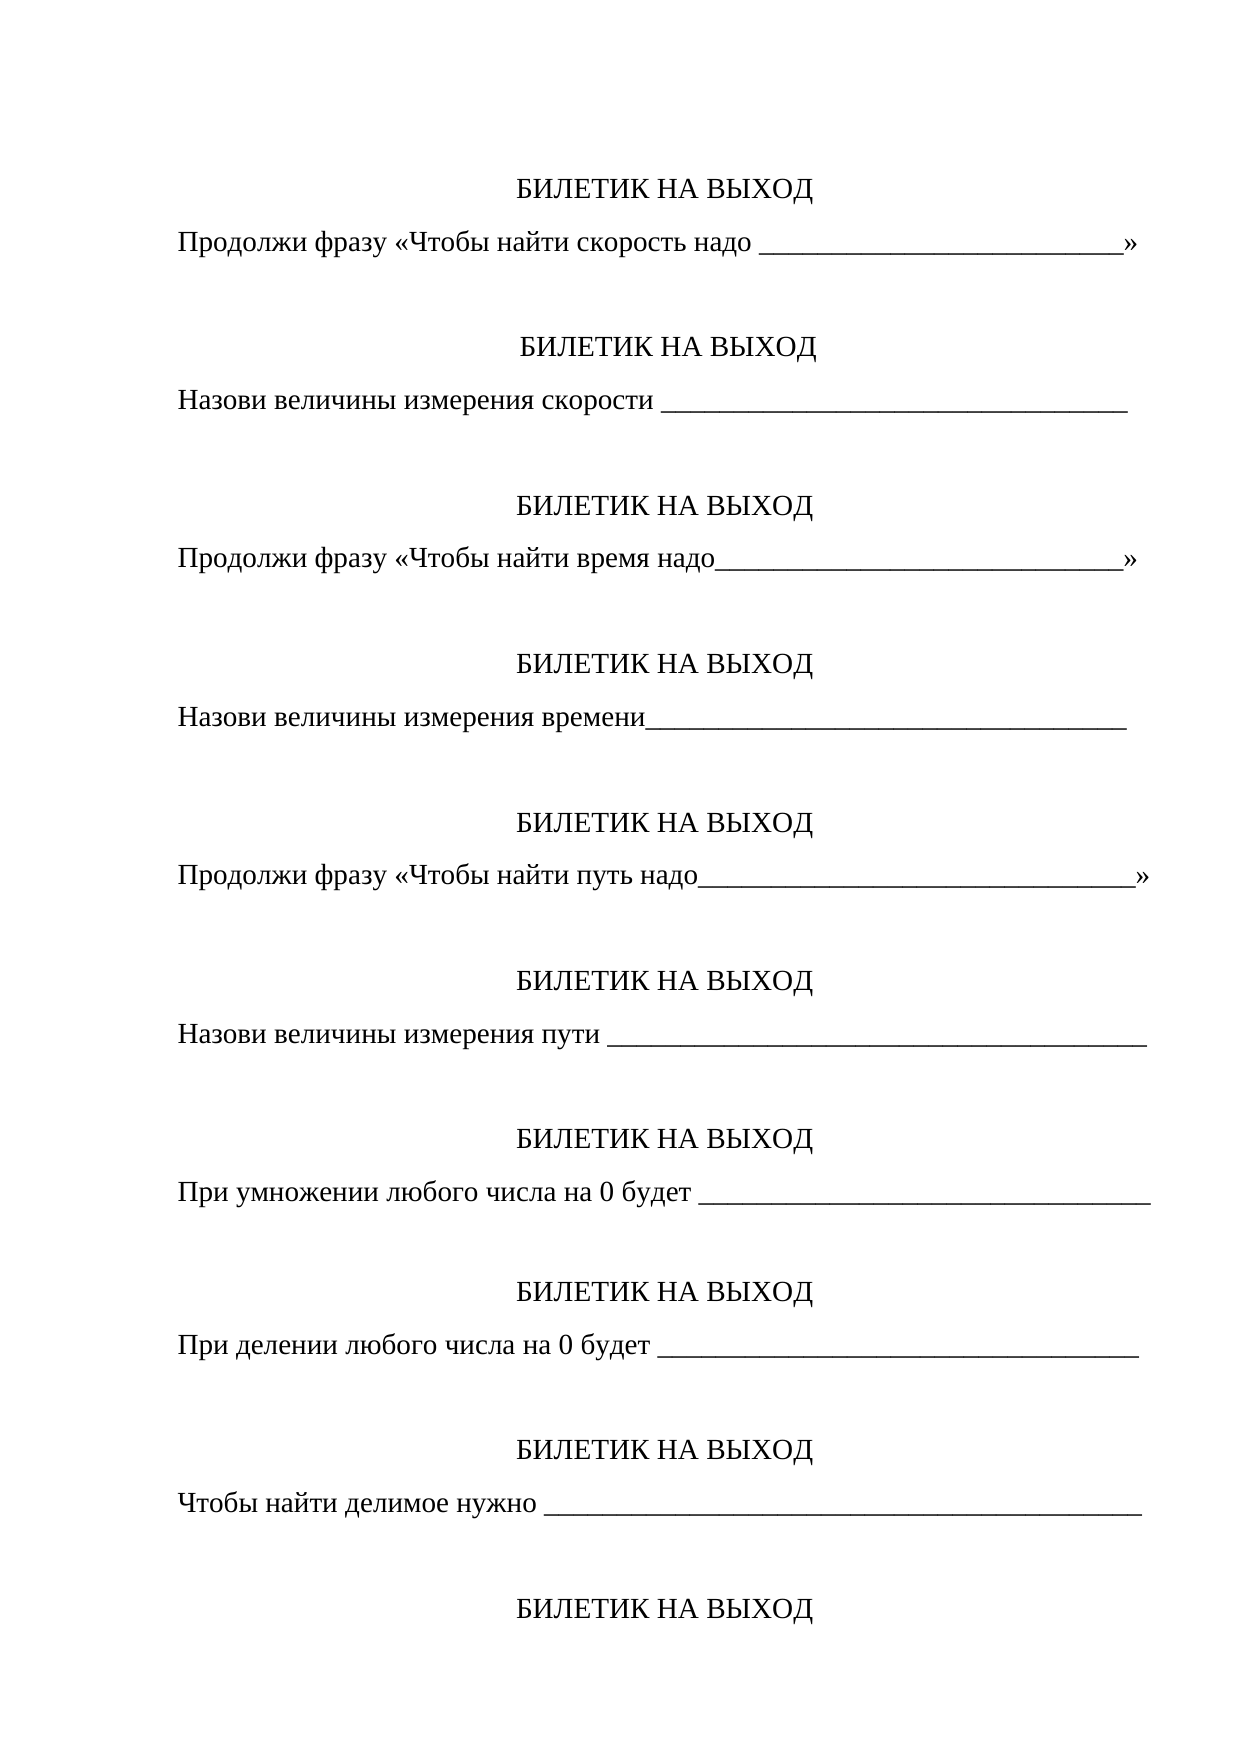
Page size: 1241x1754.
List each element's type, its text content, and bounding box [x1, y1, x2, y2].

text БИЛЕТИК НА ВЫХОД [177, 171, 1152, 204]
text БИЛЕТИК НА ВЫХОД [177, 805, 1152, 838]
text БИЛЕТИК НА ВЫХОД [177, 1432, 1152, 1466]
text БИЛЕТИК НА ВЫХОД [177, 1274, 1152, 1308]
text При делении любого числа на 0 будет _________________________________ [177, 1327, 1152, 1360]
text БИЛЕТИК НА ВЫХОД [177, 646, 1152, 680]
text БИЛЕТИК НА ВЫХОД [177, 1122, 1152, 1155]
text БИЛЕТИК НА ВЫХОД [177, 1591, 1152, 1624]
text Продолжи фразу «Чтобы найти скорость надо _________________________» [177, 224, 1152, 257]
text Назови величины измерения пути _____________________________________ [177, 1016, 1152, 1049]
text БИЛЕТИК НА ВЫХОД [177, 963, 1152, 997]
text БИЛЕТИК НА ВЫХОД [177, 488, 1152, 521]
text Продолжи фразу «Чтобы найти время надо____________________________» [177, 541, 1152, 574]
text Назови величины измерения времени_________________________________ [177, 699, 1152, 733]
text При умножении любого числа на 0 будет _______________________________ [177, 1174, 1152, 1208]
text Назови величины измерения скорости ________________________________ [177, 382, 1152, 416]
text Продолжи фразу «Чтобы найти путь надо______________________________» [177, 857, 1152, 891]
text Чтобы найти делимое нужно _________________________________________ [177, 1485, 1152, 1519]
text БИЛЕТИК НА ВЫХОД [177, 329, 1152, 363]
